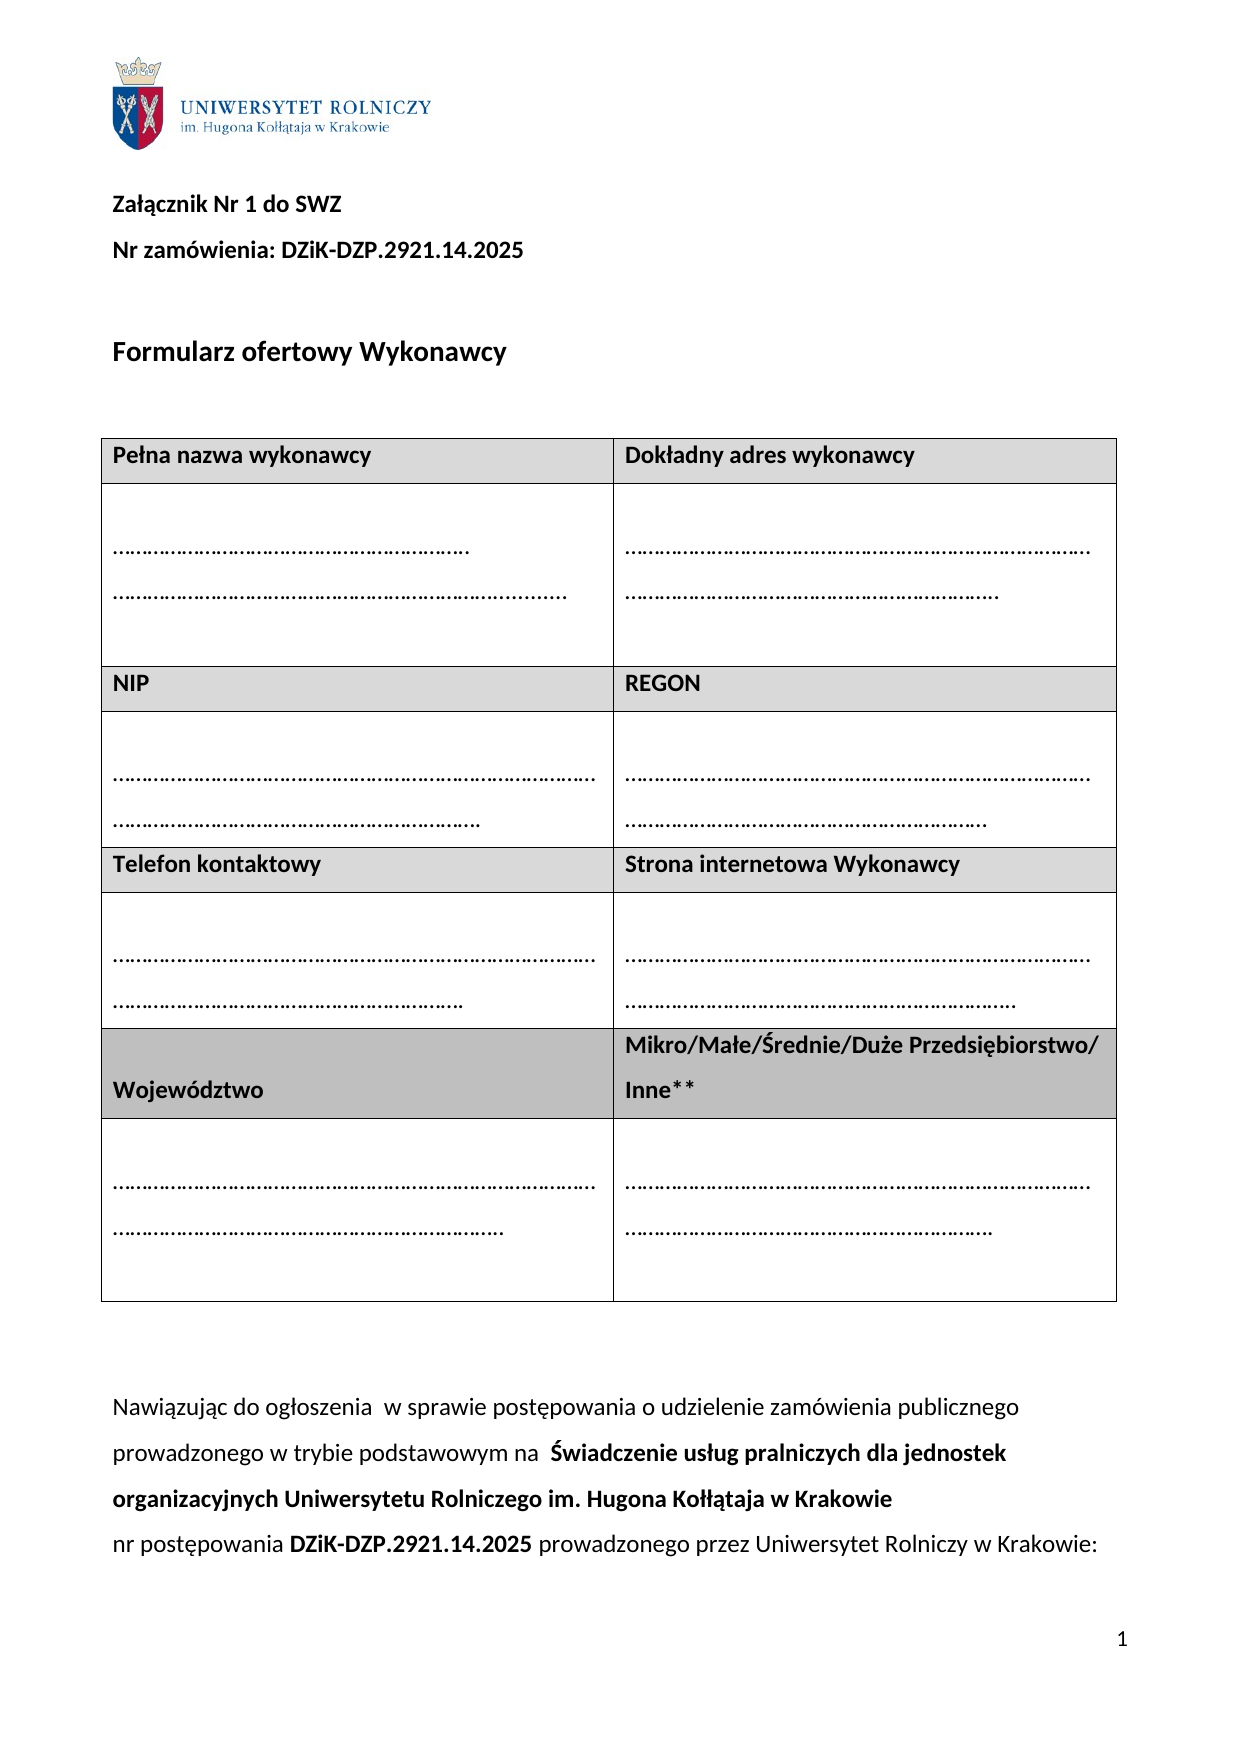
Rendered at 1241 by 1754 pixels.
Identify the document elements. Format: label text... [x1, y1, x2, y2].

table_cell …………………………………………………………………………………………………………………………………….. [102, 1119, 613, 1301]
table_cell REGON [614, 667, 1116, 711]
table_cell …………………………………………………………………………………………………………………………………. [102, 712, 613, 847]
table_header Pełna nazwa wykonawcy [102, 439, 613, 483]
table_header Dokładny adres wykonawcy [614, 439, 1116, 483]
table_cell Telefon kontaktowy [102, 848, 613, 892]
table_cell Województwo [102, 1029, 613, 1118]
text Załącznik Nr 1 do SWZ [112, 188, 1128, 219]
text Formularz ofertowy Wykonawcy [112, 333, 1128, 369]
table_cell ……………………………………………………………………………………………………………………………….. [614, 484, 1116, 666]
table_cell Mikro/Małe/Średnie/Duże Przedsiębiorstwo/ Inne** [614, 1029, 1116, 1118]
table_cell ………………………………………………………………………………………………………………………………. [102, 893, 613, 1028]
table_cell ………………………………………………………………………………………………………………………………….. [614, 893, 1116, 1028]
table_cell NIP [102, 667, 613, 711]
picture [112, 57, 431, 150]
table_cell ………………………………………………………………………………………………………………………………. [614, 1119, 1116, 1301]
text Nr zamówienia: DZiK-DZP.2921.14.2025 [112, 234, 1128, 264]
table_cell ……………………………………………………..…………………………………………………………............ [102, 484, 613, 666]
table_cell ……………………………………………………………………………………………………………………………… [614, 712, 1116, 847]
text nr postępowania DZiK-DZP.2921.14.2025 prowadzonego przez Uniwersytet Rolniczy w Krakowie: [112, 1528, 1128, 1559]
table_cell Strona internetowa Wykonawcy [614, 848, 1116, 892]
text Nawiązując do ogłoszenia w sprawie postępowania o udzielenie zamówienia publicznego prowadzonego w trybie podstawowym na Świadczenie usług pralniczych dla jednostek organizacyjnych Uniwersytetu Rolniczego im. Hugona Kołłątaja w Krakowie [112, 1391, 1128, 1513]
